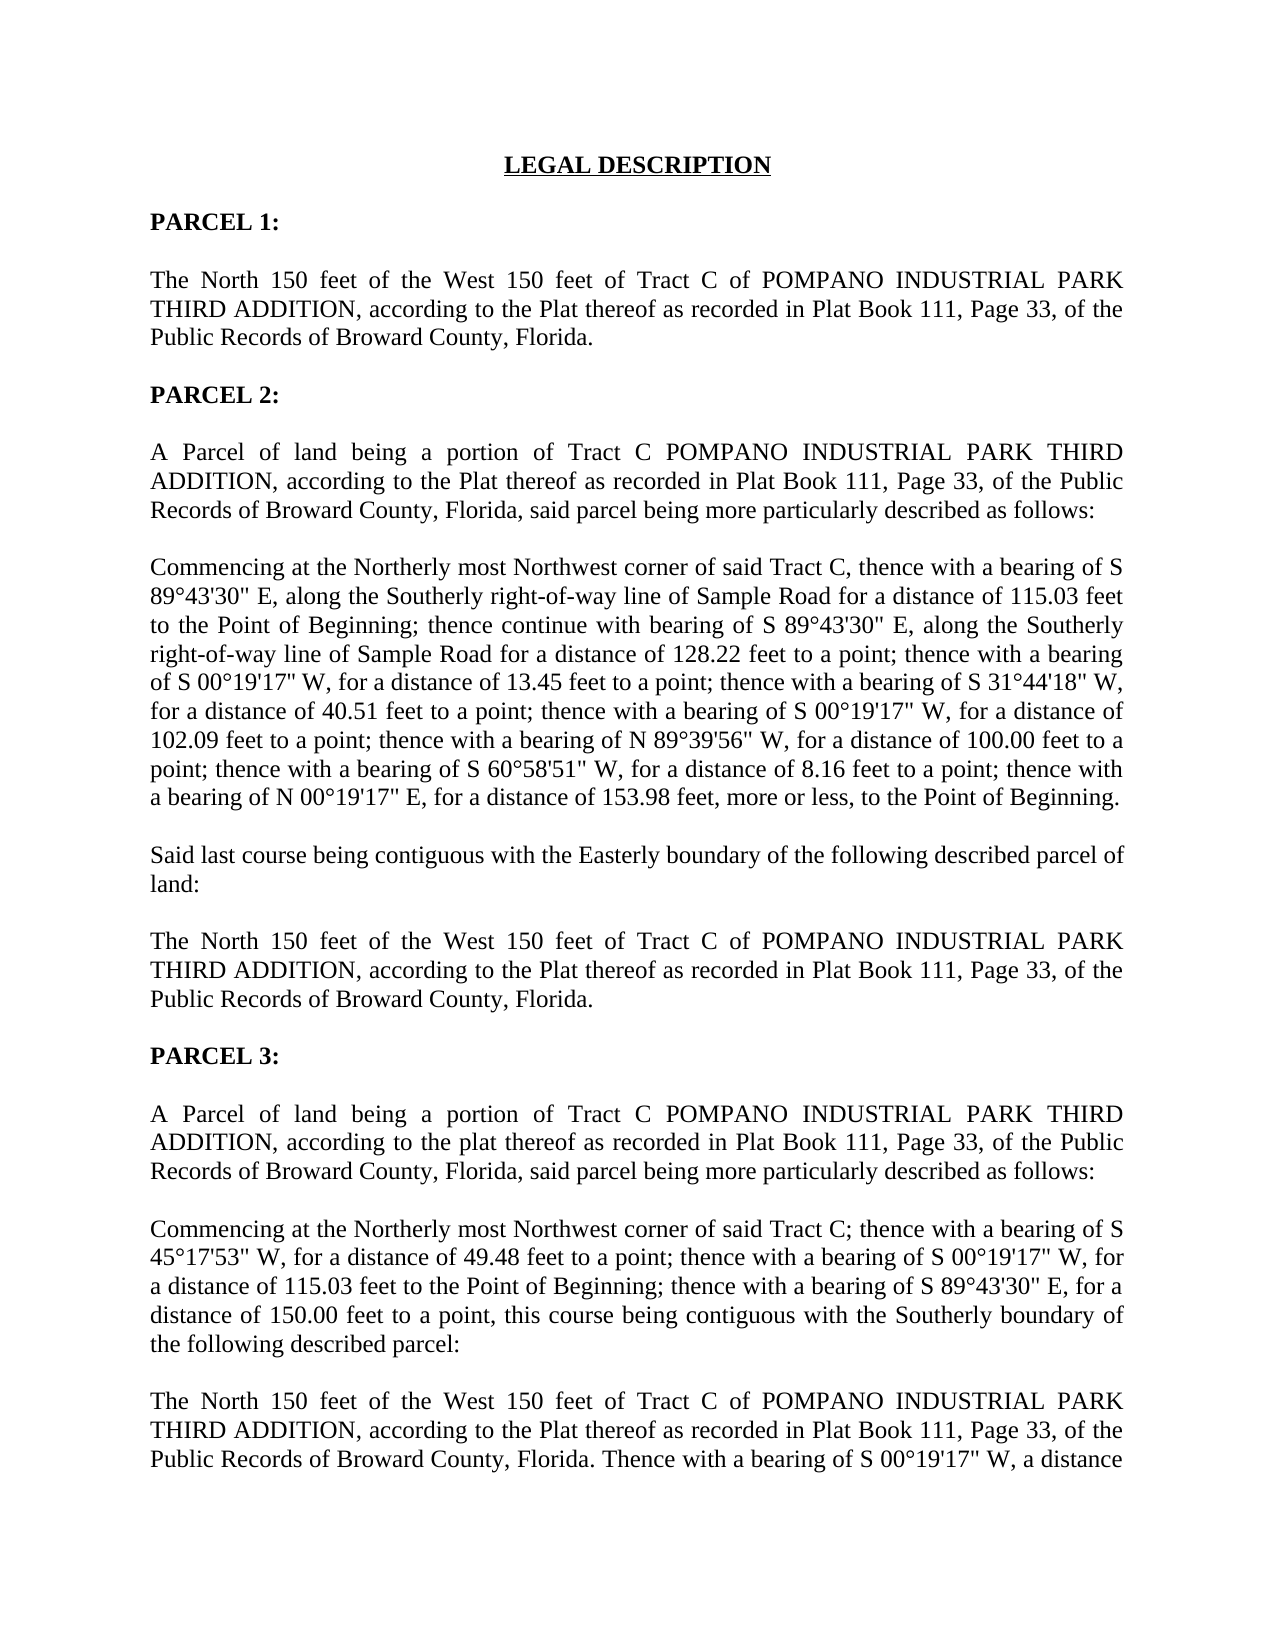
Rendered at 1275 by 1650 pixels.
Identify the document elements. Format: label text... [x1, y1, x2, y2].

text Said last course being contiguous with the Easterly boundary of the following described parcel of land: [150, 840, 1125, 897]
text Commencing at the Northerly most Northwest corner of said Tract C, thence with a bearing of S 89°43'30" E, along the Southerly right-of-way line of Sample Road for a distance of 115.03 feet to the Point of Beginning; thence continue with bearing of S 89°43'30" E, along the Southerly right-of-way line of Sample Road for a distance of 128.22 feet to a point; thence with a bearing of S 00°19'17'' W, for a distance of 13.45 feet to a point; thence with a bearing of S 31°44'18" W, for a distance of 40.51 feet to a point; thence with a bearing of S 00°19'17" W, for a distance of 102.09 feet to a point; thence with a bearing of N 89°39'56" W, for a distance of 100.00 feet to a point; thence with a bearing of S 60°58'51" W, for a distance of 8.16 feet to a point; thence with a bearing of N 00°19'17" E, for a distance of 153.98 feet, more or less, to the Point of Beginning. [150, 552, 1125, 811]
text Commencing at the Northerly most Northwest corner of said Tract C; thence with a bearing of S 45°17'53" W, for a distance of 49.48 feet to a point; thence with a bearing of S 00°19'17" W, for a distance of 115.03 feet to the Point of Beginning; thence with a bearing of S 89°43'30" E, for a distance of 150.00 feet to a point, this course being contiguous with the Southerly boundary of the following described parcel: [150, 1214, 1125, 1357]
text The North 150 feet of the West 150 feet of Tract C of POMPANO INDUSTRIAL PARK THIRD ADDITION, according to the Plat thereof as recorded in Plat Book 111, Page 33, of the Public Records of Broward County, Florida. [150, 926, 1125, 1012]
text PARCEL 1: [150, 207, 1125, 236]
text A Parcel of land being a portion of Tract C POMPANO INDUSTRIAL PARK THIRD ADDITION, according to the plat thereof as recorded in Plat Book 111, Page 33, of the Public Records of Broward County, Florida, said parcel being more particularly described as follows: [150, 1099, 1125, 1185]
text A Parcel of land being a portion of Tract C POMPANO INDUSTRIAL PARK THIRD ADDITION, according to the Plat thereof as recorded in Plat Book 111, Page 33, of the Public Records of Broward County, Florida, said parcel being more particularly described as follows: [150, 437, 1125, 524]
text LEGAL DESCRIPTION [150, 150, 1125, 179]
text The North 150 feet of the West 150 feet of Tract C of POMPANO INDUSTRIAL PARK THIRD ADDITION, according to the Plat thereof as recorded in Plat Book 111, Page 33, of the Public Records of Broward County, Florida. [150, 265, 1125, 351]
text PARCEL 2: [150, 380, 1125, 409]
text PARCEL 3: [150, 1041, 1125, 1070]
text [150, 1386, 1125, 1472]
